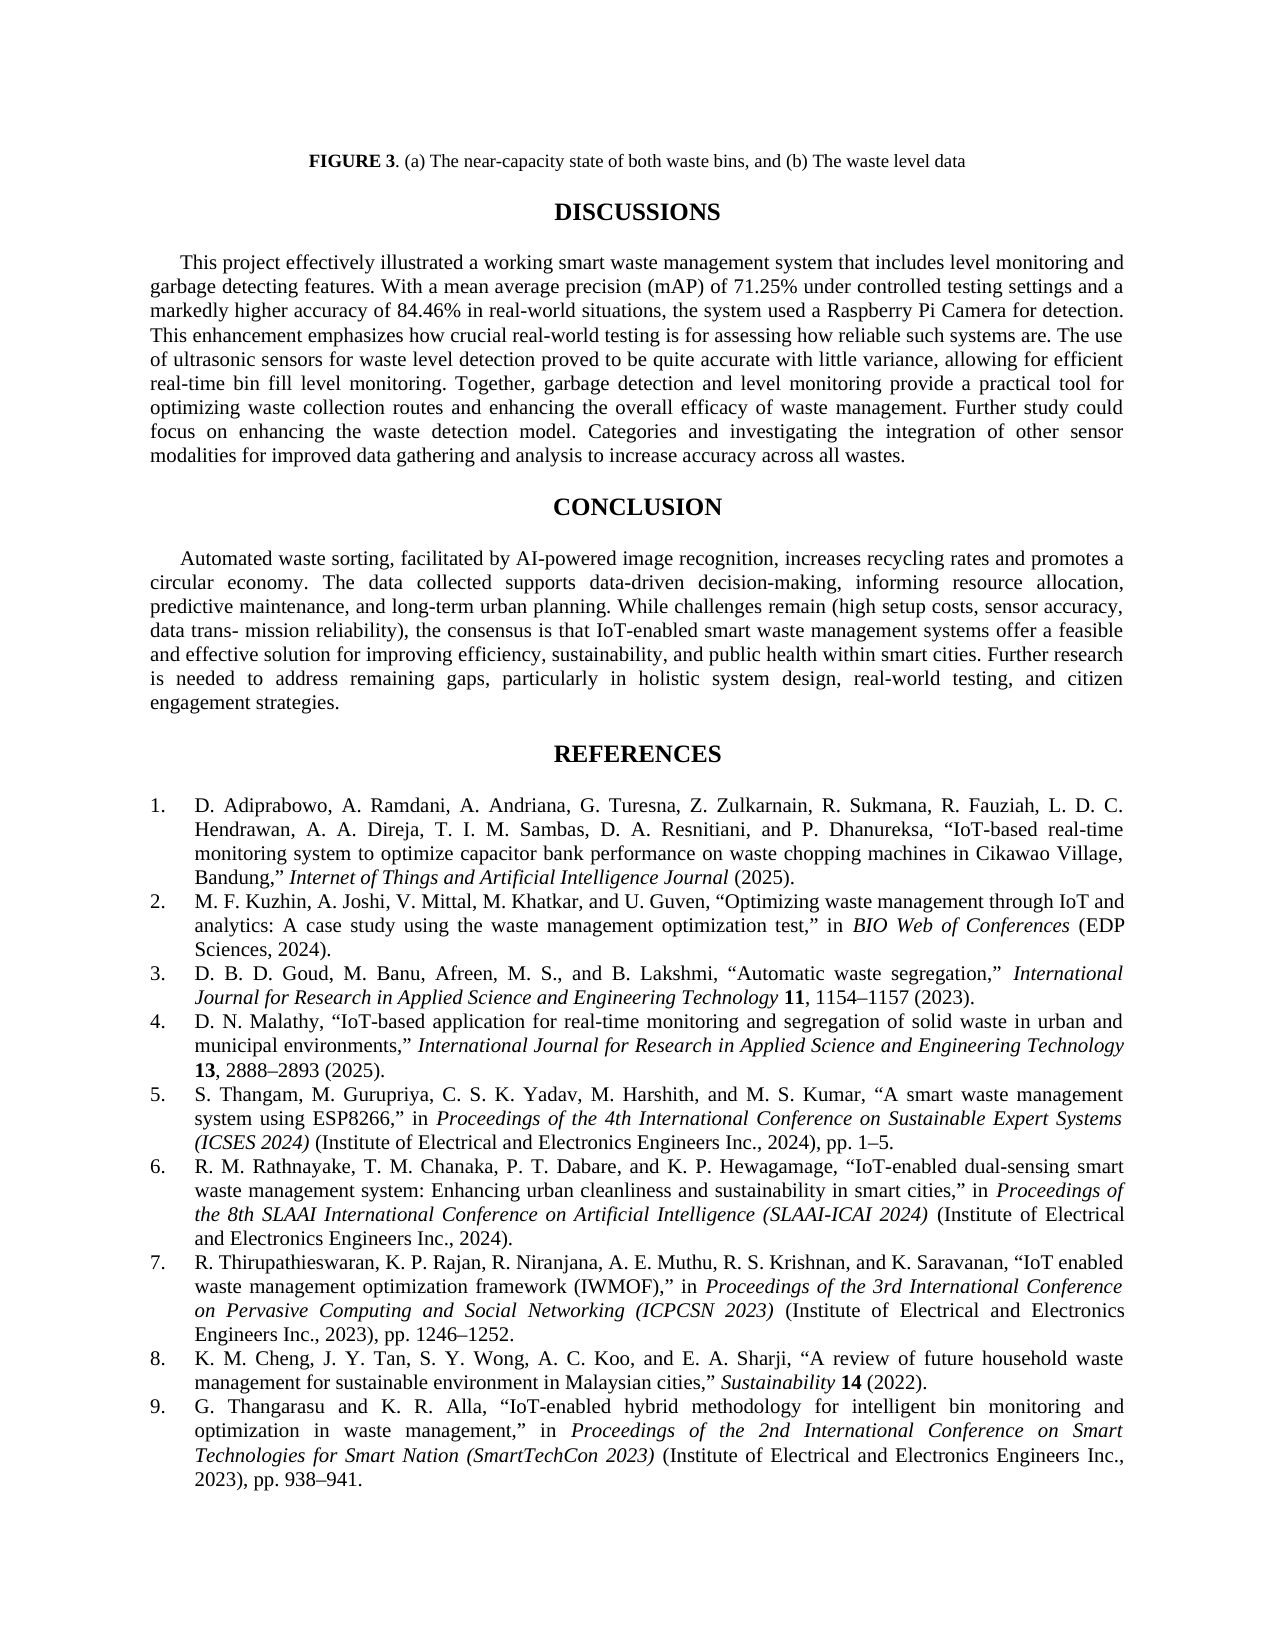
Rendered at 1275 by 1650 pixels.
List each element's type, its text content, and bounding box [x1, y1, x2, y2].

subtitle CONCLUSION [150, 492, 1125, 521]
list D. B. D. Goud, M. Banu, Afreen, M. S., and B. Lakshmi, “Automatic waste segregation,” International Journal for Research in Applied Science and Engineering Technology 11, 1154–1157 (2023). [150, 961, 1125, 1009]
list D. Adiprabowo, A. Ramdani, A. Andriana, G. Turesna, Z. Zulkarnain, R. Sukmana, R. Fauziah, L. D. C. Hendrawan, A. A. Direja, T. I. M. Sambas, D. A. Resnitiani, and P. Dhanureksa, “IoT-based real-time monitoring system to optimize capacitor bank performance on waste chopping machines in Cikawao Village, Bandung,” Internet of Things and Artificial Intelligence Journal (2025). [150, 793, 1125, 889]
list R. Thirupathieswaran, K. P. Rajan, R. Niranjana, A. E. Muthu, R. S. Krishnan, and K. Saravanan, “IoT enabled waste management optimization framework (IWMOF),” in Proceedings of the 3rd International Conference on Pervasive Computing and Social Networking (ICPCSN 2023) (Institute of Electrical and Electronics Engineers Inc., 2023), pp. 1246–1252. [150, 1250, 1125, 1346]
list M. F. Kuzhin, A. Joshi, V. Mittal, M. Khatkar, and U. Guven, “Optimizing waste management through IoT and analytics: A case study using the waste management optimization test,” in BIO Web of Conferences (EDP Sciences, 2024). [150, 889, 1125, 961]
list S. Thangam, M. Gurupriya, C. S. K. Yadav, M. Harshith, and M. S. Kumar, “A smart waste management system using ESP8266,” in Proceedings of the 4th International Conference on Sustainable Expert Systems (ICSES 2024) (Institute of Electrical and Electronics Engineers Inc., 2024), pp. 1–5. [150, 1082, 1125, 1154]
subtitle DISCUSSIONS [150, 197, 1125, 225]
subtitle REFERENCES [150, 739, 1125, 768]
list G. Thangarasu and K. R. Alla, “IoT-enabled hybrid methodology for intelligent bin monitoring and optimization in waste management,” in Proceedings of the 2nd International Conference on Smart Technologies for Smart Nation (SmartTechCon 2023) (Institute of Electrical and Electronics Engineers Inc., 2023), pp. 938–941. [150, 1394, 1125, 1491]
list R. M. Rathnayake, T. M. Chanaka, P. T. Dabare, and K. P. Hewagamage, “IoT-enabled dual-sensing smart waste management system: Enhancing urban cleanliness and sustainability in smart cities,” in Proceedings of the 8th SLAAI International Conference on Artificial Intelligence (SLAAI-ICAI 2024) (Institute of Electrical and Electronics Engineers Inc., 2024). [150, 1154, 1125, 1250]
list K. M. Cheng, J. Y. Tan, S. Y. Wong, A. C. Koo, and E. A. Sharji, “A review of future household waste management for sustainable environment in Malaysian cities,” Sustainability 14 (2022). [150, 1346, 1125, 1394]
text This project effectively illustrated a working smart waste management system that includes level monitoring and garbage detecting features. With a mean average precision (mAP) of 71.25% under controlled testing settings and a markedly higher accuracy of 84.46% in real-world situations, the system used a Raspberry Pi Camera for detection. This enhancement emphasizes how crucial real-world testing is for assessing how reliable such systems are. The use of ultrasonic sensors for waste level detection proved to be quite accurate with little variance, allowing for efficient real-time bin fill level monitoring. Together, garbage detection and level monitoring provide a practical tool for optimizing waste collection routes and enhancing the overall efficacy of waste management. Further study could focus on enhancing the waste detection model. Categories and investigating the integration of other sensor modalities for improved data gathering and analysis to increase accuracy across all wastes. [150, 250, 1125, 467]
list D. N. Malathy, “IoT-based application for real-time monitoring and segregation of solid waste in urban and municipal environments,” International Journal for Research in Applied Science and Engineering Technology 13, 2888–2893 (2025). [150, 1009, 1125, 1082]
text FIGURE 3. (a) The near-capacity state of both waste bins, and (b) The waste level data [150, 150, 1125, 172]
text Automated waste sorting, facilitated by AI-powered image recognition, increases recycling rates and promotes a circular economy. The data collected supports data-driven decision-making, informing resource allocation, predictive maintenance, and long-term urban planning. While challenges remain (high setup costs, sensor accuracy, data trans- mission reliability), the consensus is that IoT-enabled smart waste management systems offer a feasible and effective solution for improving efficiency, sustainability, and public health within smart cities. Further research is needed to address remaining gaps, particularly in holistic system design, real-world testing, and citizen engagement strategies. [150, 546, 1125, 714]
